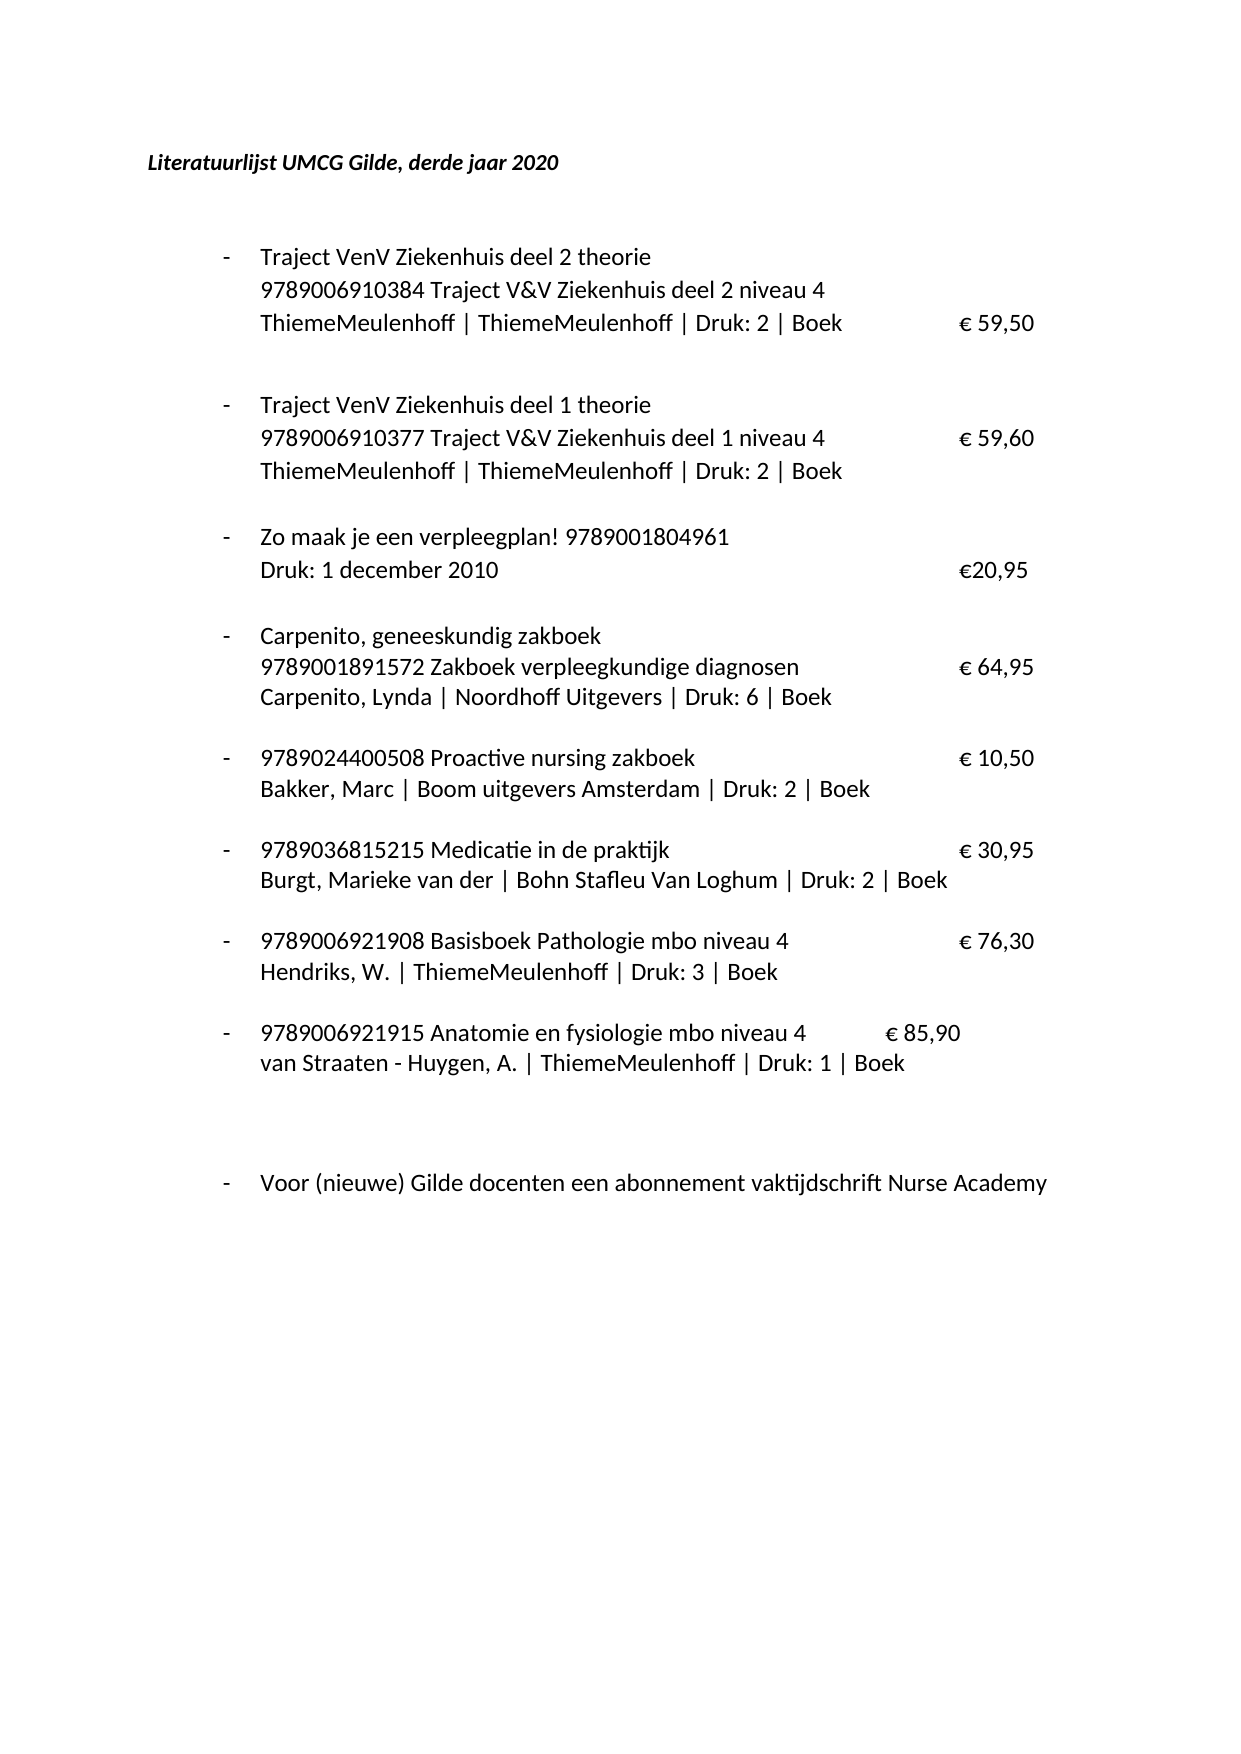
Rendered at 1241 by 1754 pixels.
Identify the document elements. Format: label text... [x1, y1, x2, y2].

list Traject VenV Ziekenhuis deel 2 theorie [223, 241, 1093, 272]
text Literatuurlijst UMCG Gilde, derde jaar 2020 [148, 148, 1093, 176]
list 9789006910384 Traject V&V Ziekenhuis deel 2 niveau 4 [260, 274, 1093, 305]
list 9789024400508 Proactive nursing zakboek € 10,50 [223, 742, 1093, 773]
text van Straaten - Huygen, A. | ThiemeMeulenhoff | Druk: 1 | Boek [260, 1047, 1093, 1078]
text 9789001891572 Zakboek verpleegkundige diagnosen € 64,95 [260, 651, 1093, 681]
text Burgt, Marieke van der | Bohn Stafleu Van Loghum | Druk: 2 | Boek [260, 864, 1093, 895]
list Zo maak je een verpleegplan! 9789001804961 [223, 521, 1093, 552]
text Bakker, Marc | Boom uitgevers Amsterdam | Druk: 2 | Boek [260, 773, 1093, 803]
list ThiemeMeulenhoff | ThiemeMeulenhoff | Druk: 2 | Boek [260, 456, 1093, 486]
list 9789006921915 Anatomie en fysiologie mbo niveau 4 € 85,90 [223, 1017, 1093, 1047]
list 9789006910377 Traject V&V Ziekenhuis deel 1 niveau 4 € 59,60 [260, 423, 1093, 453]
list Druk: 1 december 2010 €20,95 [260, 554, 1093, 585]
list Voor (nieuwe) Gilde docenten een abonnement vaktijdschrift Nurse Academy [223, 1167, 1093, 1197]
list Carpenito, geneeskundig zakboek [223, 620, 1093, 651]
list ThiemeMeulenhoff | ThiemeMeulenhoff | Druk: 2 | Boek € 59,50 [260, 307, 1093, 338]
list 9789036815215 Medicatie in de praktijk € 30,95 [223, 834, 1093, 864]
list Traject VenV Ziekenhuis deel 1 theorie [223, 390, 1093, 420]
text Hendriks, W. | ThiemeMeulenhoff | Druk: 3 | Boek [260, 956, 1093, 986]
text Carpenito, Lynda | Noordhoff Uitgevers | Druk: 6 | Boek [260, 681, 1093, 712]
list 9789006921908 Basisboek Pathologie mbo niveau 4 € 76,30 [223, 925, 1093, 956]
